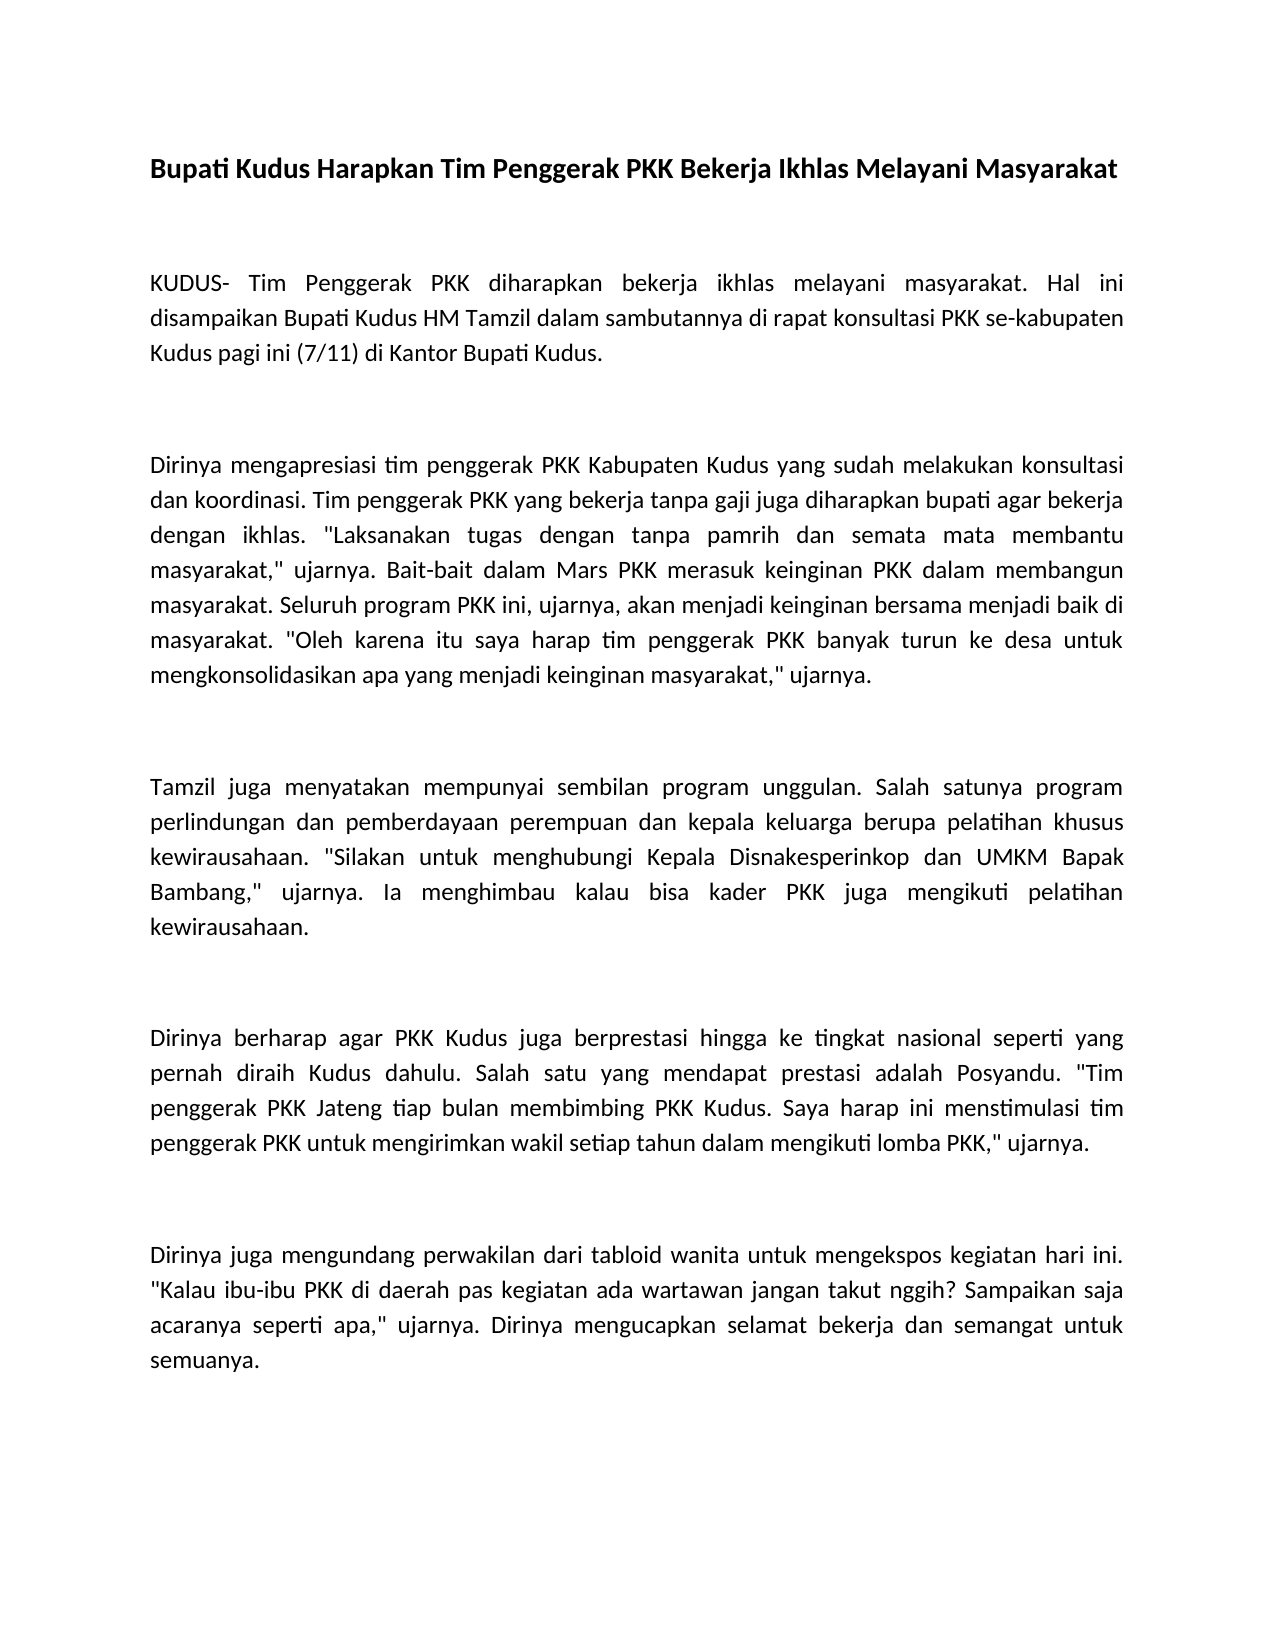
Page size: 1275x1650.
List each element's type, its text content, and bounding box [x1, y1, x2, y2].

text KUDUS- Tim Penggerak PKK diharapkan bekerja ikhlas melayani masyarakat. Hal ini disampaikan Bupati Kudus HM Tamzil dalam sambutannya di rapat konsultasi PKK se-kabupaten Kudus pagi ini (7/11) di Kantor Bupati Kudus. [150, 268, 1125, 368]
text Dirinya mengapresiasi tim penggerak PKK Kabupaten Kudus yang sudah melakukan konsultasi dan koordinasi. Tim penggerak PKK yang bekerja tanpa gaji juga diharapkan bupati agar bekerja dengan ikhlas. "Laksanakan tugas dengan tanpa pamrih dan semata mata membantu masyarakat," ujarnya. Bait-bait dalam Mars PKK merasuk keinginan PKK dalam membangun masyarakat. Seluruh program PKK ini, ujarnya, akan menjadi keinginan bersama menjadi baik di masyarakat. "Oleh karena itu saya harap tim penggerak PKK banyak turun ke desa untuk mengkonsolidasikan apa yang menjadi keinginan masyarakat," ujarnya. [150, 449, 1125, 690]
text Tamzil juga menyatakan mempunyai sembilan program unggulan. Salah satunya program perlindungan dan pemberdayaan perempuan dan kepala keluarga berupa pelatihan khusus kewirausahaan. "Silakan untuk menghubungi Kepala Disnakesperinkop dan UMKM Bapak Bambang," ujarnya. Ia menghimbau kalau bisa kader PKK juga mengikuti pelatihan kewirausahaan. [150, 771, 1125, 941]
text Bupati Kudus Harapkan Tim Penggerak PKK Bekerja Ikhlas Melayani Masyarakat [150, 150, 1125, 186]
text Dirinya juga mengundang perwakilan dari tabloid wanita untuk mengekspos kegiatan hari ini. "Kalau ibu-ibu PKK di daerah pas kegiatan ada wartawan jangan takut nggih? Sampaikan saja acaranya seperti apa," ujarnya. Dirinya mengucapkan selamat bekerja dan semangat untuk semuanya. [150, 1239, 1125, 1375]
text Dirinya berharap agar PKK Kudus juga berprestasi hingga ke tingkat nasional seperti yang pernah diraih Kudus dahulu. Salah satu yang mendapat prestasi adalah Posyandu. "Tim penggerak PKK Jateng tiap bulan membimbing PKK Kudus. Saya harap ini menstimulasi tim penggerak PKK untuk mengirimkan wakil setiap tahun dalam mengikuti lomba PKK," ujarnya. [150, 1023, 1125, 1158]
